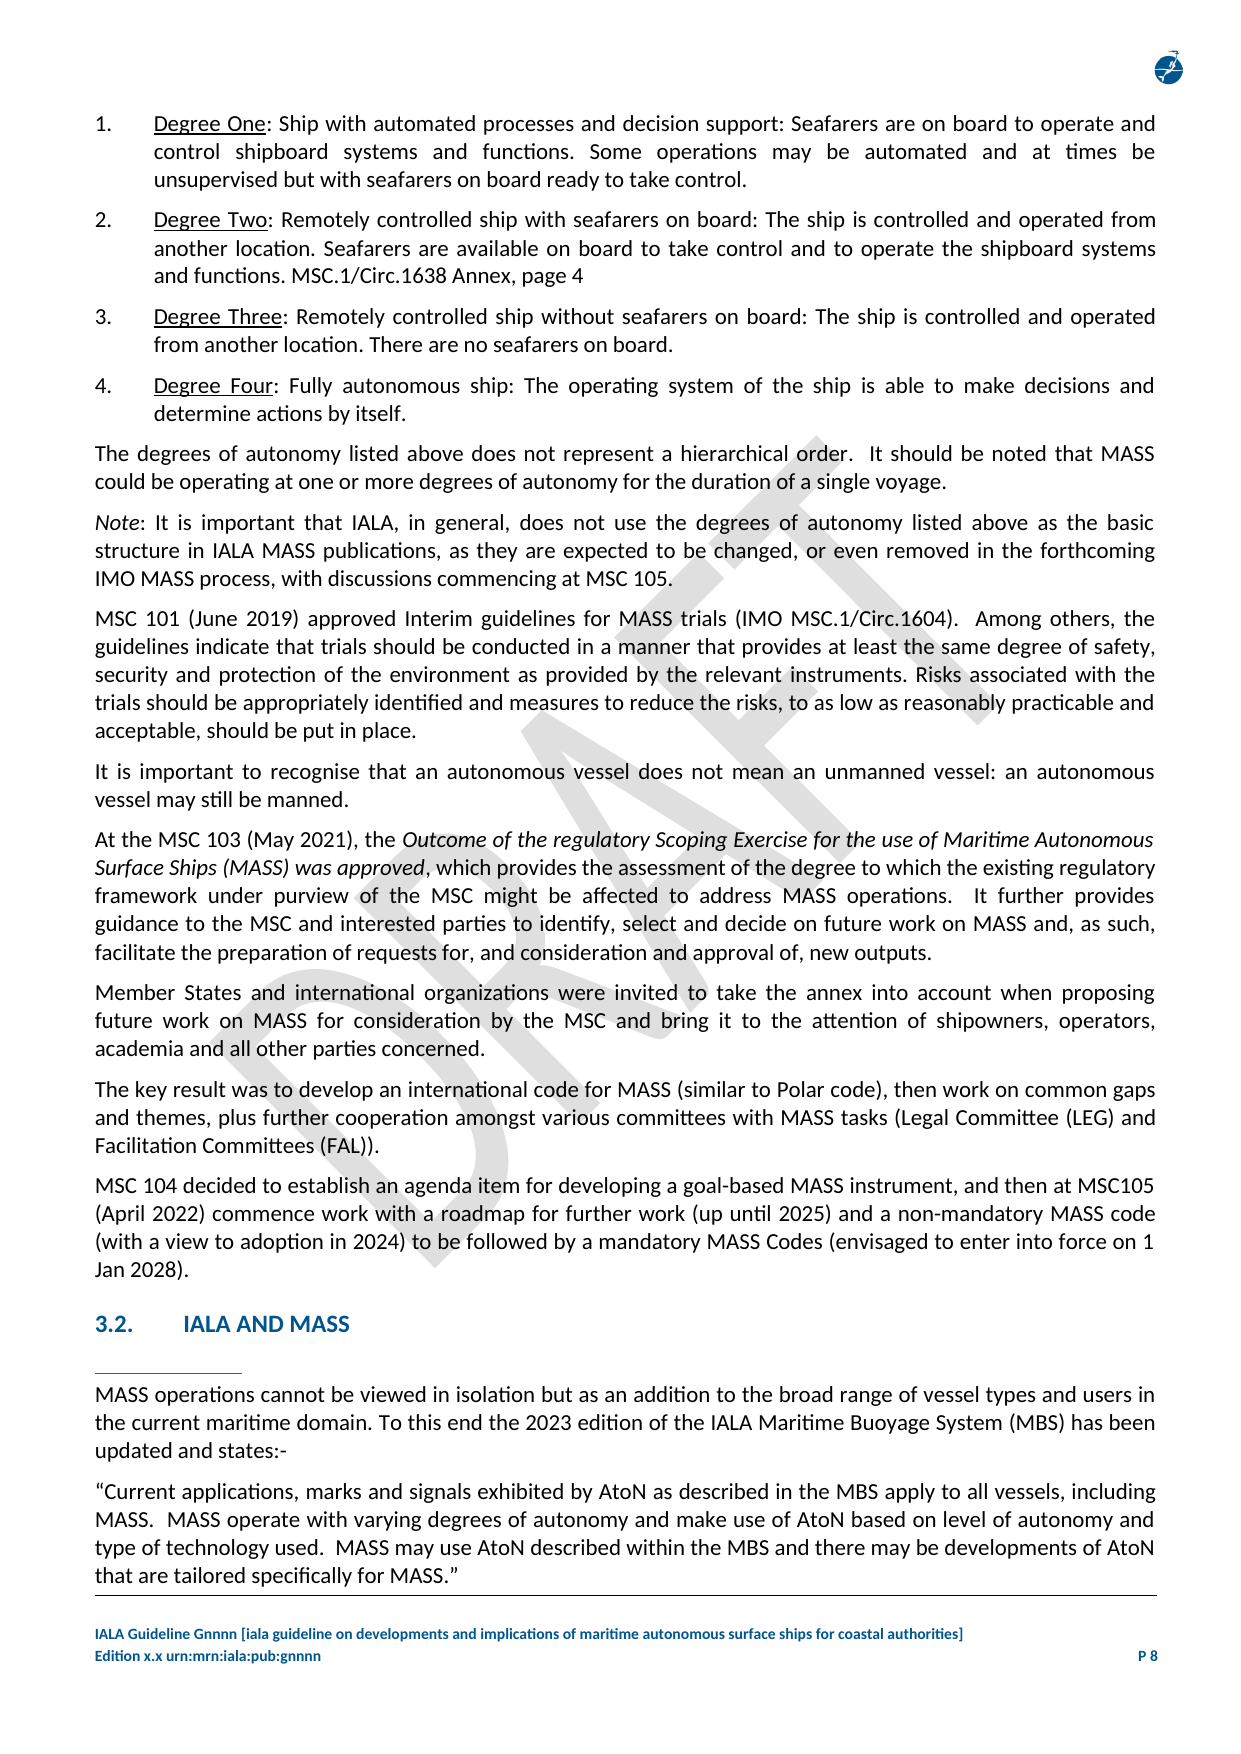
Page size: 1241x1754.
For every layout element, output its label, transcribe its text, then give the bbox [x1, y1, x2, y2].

text MSC 101 (June 2019) approved Interim guidelines for MASS trials (IMO MSC.1/Circ.1604). Among others, the guidelines indicate that trials should be conducted in a manner that provides at least the same degree of safety, security and protection of the environment as provided by the relevant instruments. Risks associated with the trials should be appropriately identified and measures to reduce the risks, to as low as reasonably practicable and acceptable, should be put in place. [94, 604, 1157, 744]
list Degree Four: Fully autonomous ship: The operating system of the ship is able to make decisions and determine actions by itself. [94, 371, 1157, 427]
text MASS operations cannot be viewed in isolation but as an addition to the broad range of vessel types and users in the current maritime domain. To this end the 2023 edition of the IALA Maritime Buoyage System (MBS) has been updated and states:- [94, 1381, 1157, 1464]
text At the MSC 103 (May 2021), the Outcome of the regulatory Scoping Exercise for the use of Maritime Autonomous Surface Ships (MASS) was approved, which provides the assessment of the degree to which the existing regulatory framework under purview of the MSC might be affected to address MASS operations. It further provides guidance to the MSC and interested parties to identify, select and decide on future work on MASS and, as such, facilitate the preparation of requests for, and consideration and approval of, new outputs. [94, 826, 1157, 966]
picture [1123, 0, 1241, 119]
text Member States and international organizations were invited to take the annex into account when proposing future work on MASS for consideration by the MSC and bring it to the attention of shipowners, operators, academia and all other parties concerned. [94, 978, 1157, 1062]
text It is important to recognise that an autonomous vessel does not mean an unmanned vessel: an autonomous vessel may still be manned. [94, 757, 1157, 813]
text Note: It is important that IALA, in general, does not use the degrees of autonomy listed above as the basic structure in IALA MASS publications, as they are expected to be changed, or even removed in the forthcoming IMO MASS process, with discussions commencing at MSC 105. [94, 508, 1157, 592]
list Degree Two: Remotely controlled ship with seafarers on board: The ship is controlled and operated from another location. Seafarers are available on board to take control and to operate the shipboard systems and functions. MSC.1/Circ.1638 Annex, page 4 [94, 206, 1157, 290]
text MSC 104 decided to establish an agenda item for developing a goal-based MASS instrument, and then at MSC105 (April 2022) commence work with a roadmap for further work (up until 2025) and a non-mandatory MASS code (with a view to adoption in 2024) to be followed by a mandatory MASS Codes (envisaged to enter into force on 1 Jan 2028). [94, 1171, 1157, 1283]
subtitle IALA and MASS [94, 1308, 1157, 1339]
text The degrees of autonomy listed above does not represent a hierarchical order. It should be noted that MASS could be operating at one or more degrees of autonomy for the duration of a single voyage. [94, 439, 1157, 495]
list Degree Three: Remotely controlled ship without seafarers on board: The ship is controlled and operated from another location. There are no seafarers on board. [94, 302, 1157, 358]
text “Current applications, marks and signals exhibited by AtoN as described in the MBS apply to all vessels, including MASS. MASS operate with varying degrees of autonomy and make use of AtoN based on level of autonomy and type of technology used. MASS may use AtoN described within the MBS and there may be developments of AtoN that are tailored specifically for MASS.” [94, 1477, 1157, 1589]
text The key result was to develop an international code for MASS (similar to Polar code), then work on common gaps and themes, plus further cooperation amongst various committees with MASS tasks (Legal Committee (LEG) and Facilitation Committees (FAL)). [94, 1075, 1157, 1159]
list Degree One: Ship with automated processes and decision support: Seafarers are on board to operate and control shipboard systems and functions. Some operations may be automated and at times be unsupervised but with seafarers on board ready to take control. [94, 109, 1157, 193]
